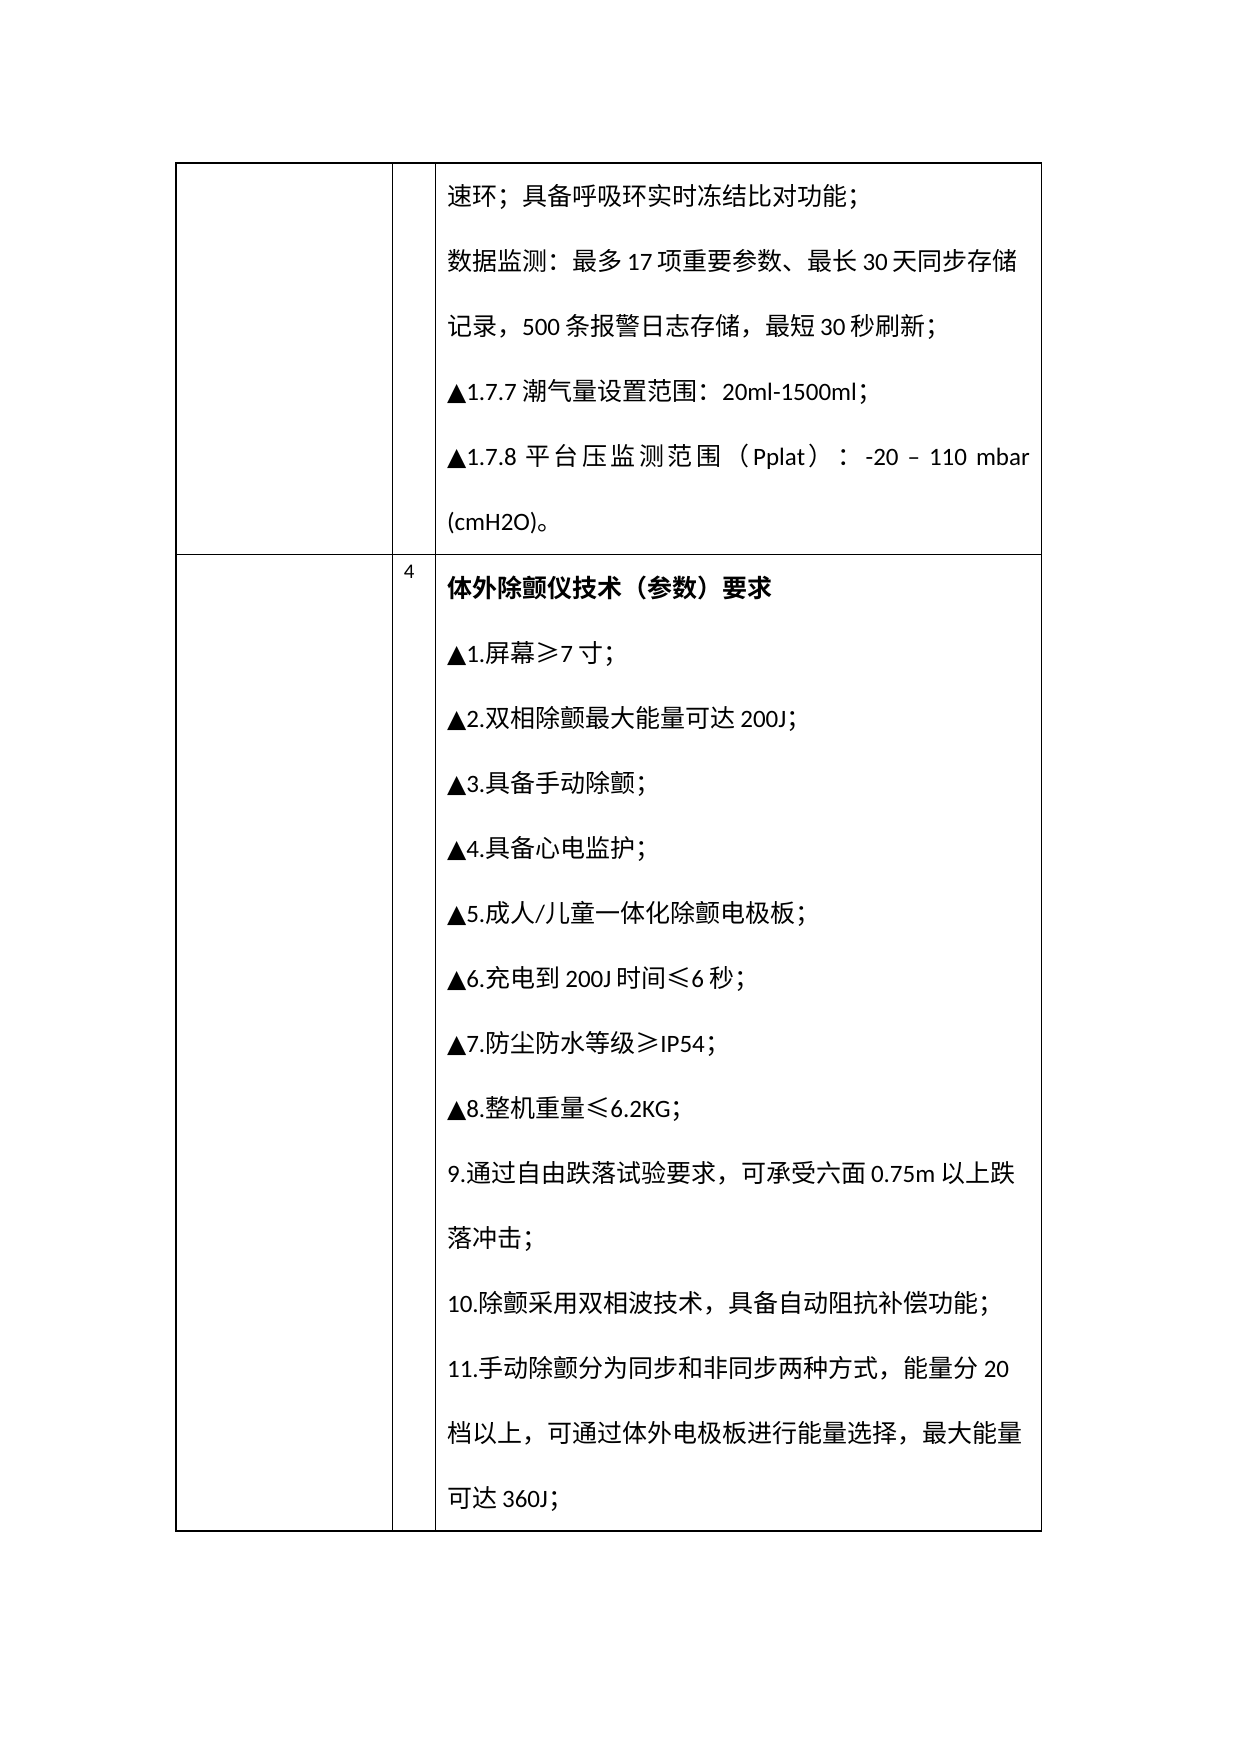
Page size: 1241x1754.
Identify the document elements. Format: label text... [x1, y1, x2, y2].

table_cell 3 [393, 164, 435, 553]
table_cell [436, 164, 1041, 553]
table_cell [177, 555, 392, 1530]
table_cell [177, 164, 392, 553]
table_cell 4 [393, 555, 435, 1530]
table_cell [436, 555, 1041, 1530]
